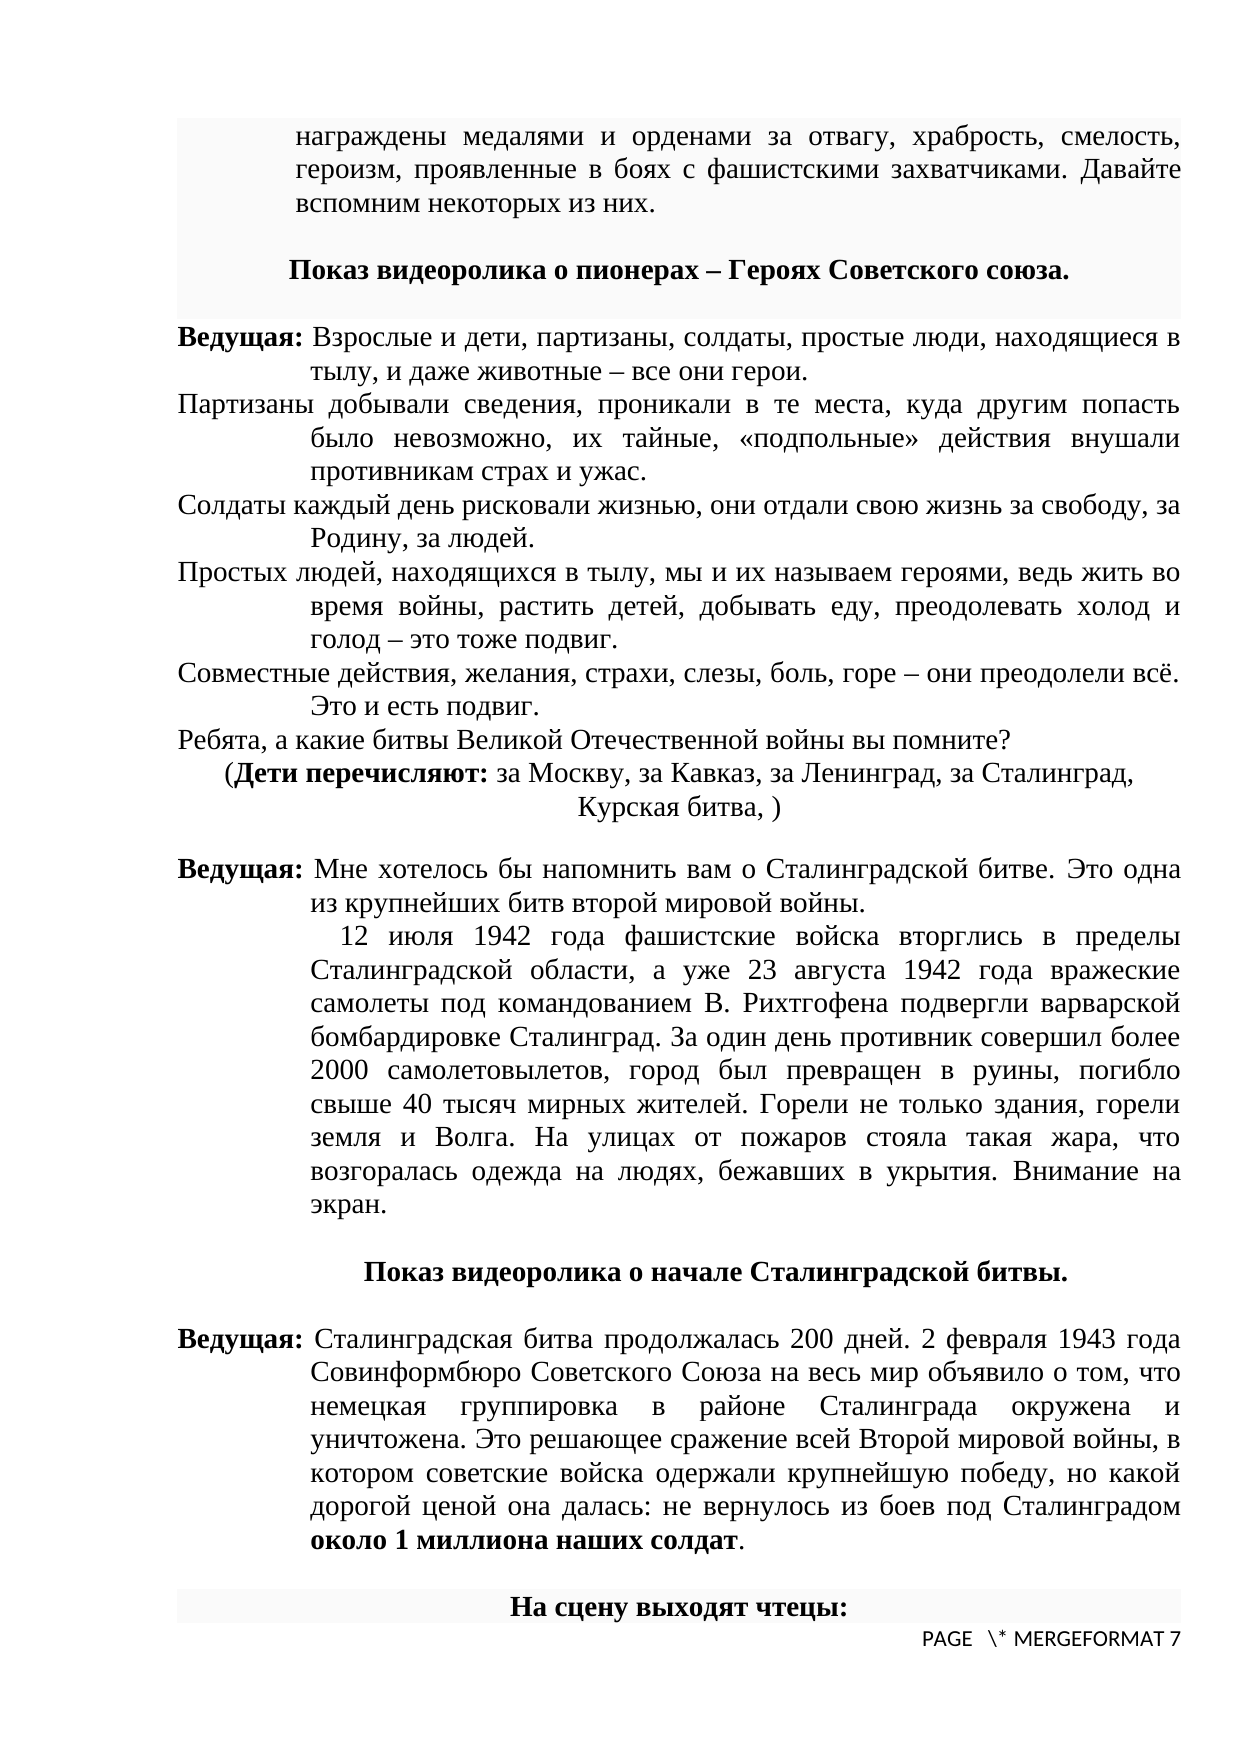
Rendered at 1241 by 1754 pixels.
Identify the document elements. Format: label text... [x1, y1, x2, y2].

text Простых людей, находящихся в тылу, мы и их называем героями, ведь жить во время войны, растить детей, добывать еду, преодолевать холод и голод – это тоже подвиг. [177, 554, 1181, 655]
text Ведущая: Сталинградская битва продолжалась 200 дней. 2 февраля 1943 года Совинформбюро Советского Союза на весь мир объявило о том, что немецкая группировка в районе Сталинграда окружена и уничтожена. Это решающее сражение всей Второй мировой войны, в котором советские войска одержали крупнейшую победу, но какой дорогой ценой она далась: не вернулось из боев под Сталинградом около 1 миллиона наших солдат. [177, 1321, 1181, 1556]
text Ребята, а какие битвы Великой Отечественной войны вы помните? [177, 722, 1181, 755]
text Совместные действия, желания, страхи, слезы, боль, горе – они преодолели всё. Это и есть подвиг. [177, 655, 1181, 722]
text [177, 118, 1181, 219]
text 12 июля 1942 года фашистские войска вторглись в пределы Сталинградской области, а уже 23 августа 1942 года вражеские самолеты под командованием В. Рихтгофена подвергли варварской бомбардировке Сталинград. За один день противник совершил более 2000 самолетовылетов, город был превращен в руины, погибло свыше 40 тысяч мирных жителей. Горели не только здания, горели земля и Волга. На улицах от пожаров стояла такая жара, что возгоралась одежда на людях, бежавших в укрытия. Внимание на экран. [310, 918, 1181, 1220]
text Показ видеоролика о пионерах – Героях Советского союза. [177, 252, 1181, 286]
text На сцену выходят чтецы: [177, 1589, 1181, 1623]
text Партизаны добывали сведения, проникали в те места, куда другим попасть было невозможно, их тайные, «подпольные» действия внушали противникам страх и ужас. [177, 386, 1181, 487]
text Показ видеоролика о начале Сталинградской битвы. [177, 1254, 1181, 1287]
text Ведущая: Мне хотелось бы напомнить вам о Сталинградской битве. Это одна из крупнейших битв второй мировой войны. [177, 851, 1181, 918]
text Солдаты каждый день рисковали жизнью, они отдали свою жизнь за свободу, за Родину, за людей. [177, 487, 1181, 554]
text (Дети перечисляют: за Москву, за Кавказ, за Ленинград, за Сталинград, Курская битва, ) [177, 755, 1181, 822]
text Ведущая: Взрослые и дети, партизаны, солдаты, простые люди, находящиеся в тылу, и даже животные – все они герои. [177, 319, 1181, 386]
